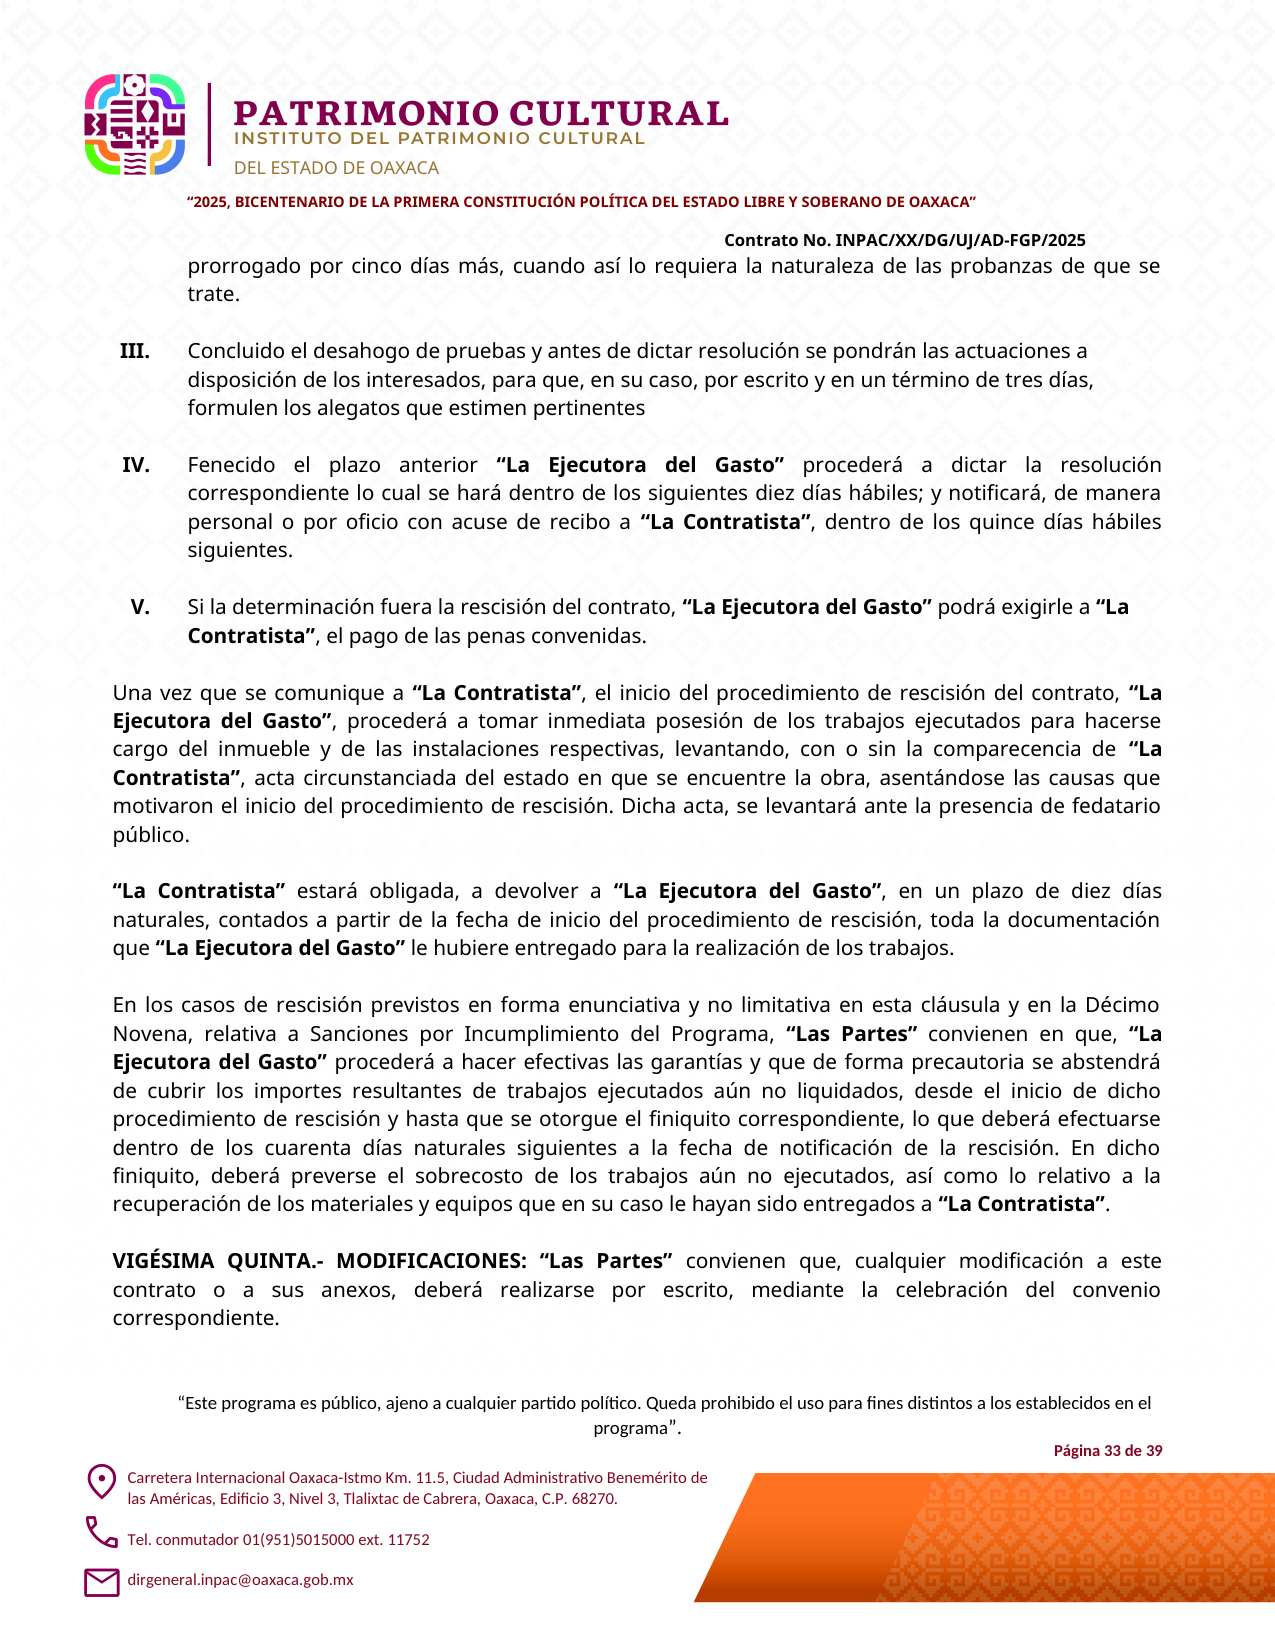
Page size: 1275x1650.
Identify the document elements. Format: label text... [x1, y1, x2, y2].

list Concluido el desahogo de pruebas y antes de dictar resolución se pondrán las actuaciones a disposición de los interesados, para que, en su caso, por escrito y en un término de tres días, formulen los alegatos que estimen pertinentes [150, 336, 1162, 422]
list Si la determinación fuera la rescisión del contrato, “La Ejecutora del Gasto” podrá exigirle a “La Contratista”, el pago de las penas convenidas. [150, 592, 1162, 649]
text “La Contratista” estará obligada, a devolver a “La Ejecutora del Gasto”, en un plazo de diez días naturales, contados a partir de la fecha de inicio del procedimiento de rescisión, toda la documentación que “La Ejecutora del Gasto” le hubiere entregado para la realización de los trabajos. [112, 877, 1162, 962]
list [150, 251, 1162, 308]
list Fenecido el plazo anterior “La Ejecutora del Gasto” procederá a dictar la resolución correspondiente lo cual se hará dentro de los siguientes diez días hábiles; y notificará, de manera personal o por oficio con acuse de recibo a “La Contratista”, dentro de los quince días hábiles siguientes. [150, 450, 1162, 564]
text VIGÉSIMA QUINTA.- MODIFICACIONES: “Las Partes” convienen que, cualquier modificación a este contrato o a sus anexos, deberá realizarse por escrito, mediante la celebración del convenio correspondiente. [112, 1246, 1162, 1332]
text En los casos de rescisión previstos en forma enunciativa y no limitativa en esta cláusula y en la Décimo Novena, relativa a Sanciones por Incumplimiento del Programa, “Las Partes” convienen en que, “La Ejecutora del Gasto” procederá a hacer efectivas las garantías y que de forma precautoria se abstendrá de cubrir los importes resultantes de trabajos ejecutados aún no liquidados, desde el inicio de dicho procedimiento de rescisión y hasta que se otorgue el finiquito correspondiente, lo que deberá efectuarse dentro de los cuarenta días naturales siguientes a la fecha de notificación de la rescisión. En dicho finiquito, deberá preverse el sobrecosto de los trabajos aún no ejecutados, así como lo relativo a la recuperación de los materiales y equipos que en su caso le hayan sido entregados a “La Contratista”. [112, 990, 1162, 1218]
picture [1, 0, 1275, 1649]
text Una vez que se comunique a “La Contratista”, el inicio del procedimiento de rescisión del contrato, “La Ejecutora del Gasto”, procederá a tomar inmediata posesión de los trabajos ejecutados para hacerse cargo del inmueble y de las instalaciones respectivas, levantando, con o sin la comparecencia de “La Contratista”, acta circunstanciada del estado en que se encuentre la obra, asentándose las causas que motivaron el inicio del procedimiento de rescisión. Dicha acta, se levantará ante la presencia de fedatario público. [112, 678, 1162, 848]
